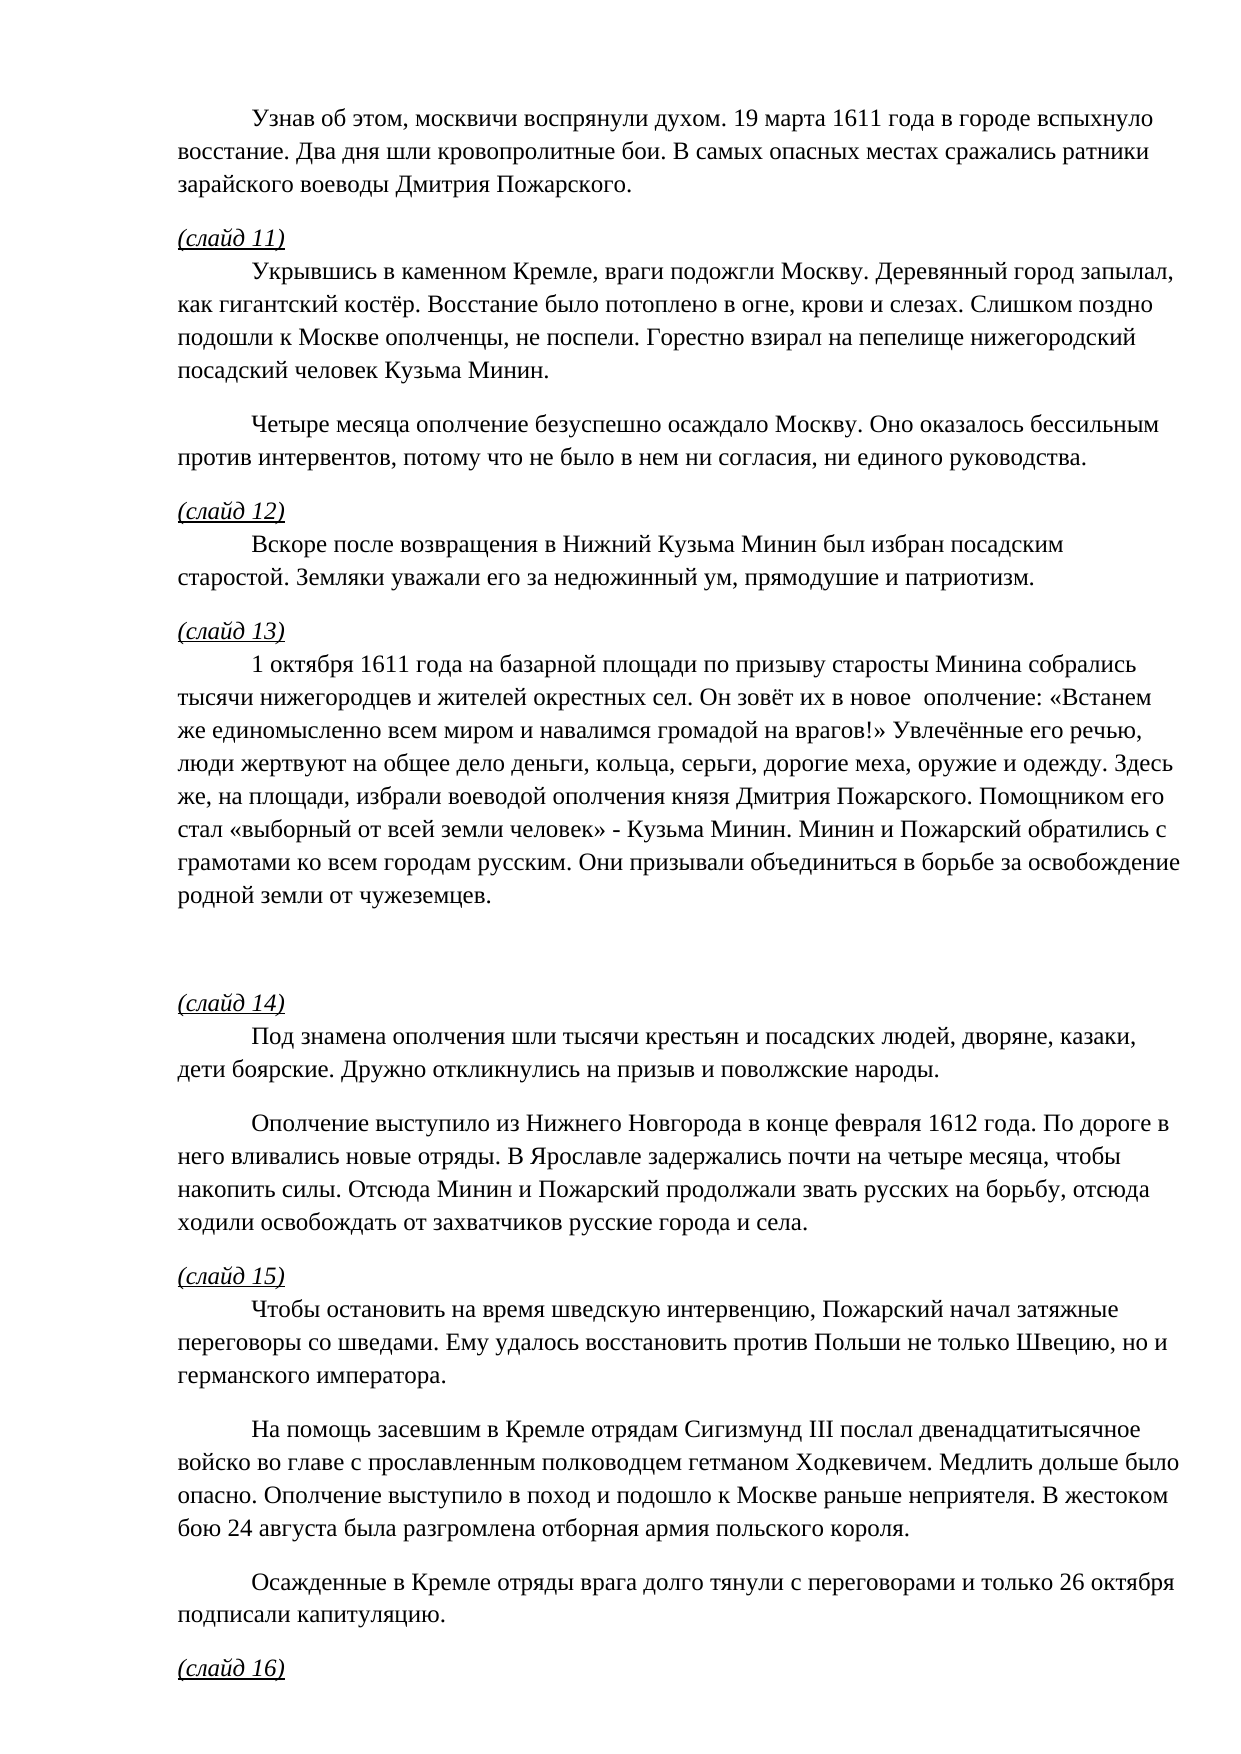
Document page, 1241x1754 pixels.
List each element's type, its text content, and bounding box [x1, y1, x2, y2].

text На помощь засевшим в Кремле отрядам Сигизмунд III послал двенадцатитысячное войско во главе с прославленным полководцем гетманом Ходкевичем. Медлить дольше было опасно. Ополчение выступило в поход и подошло к Москве раньше неприятеля. В жестоком бою 24 августа была разгромлена отборная армия польского короля. [177, 1414, 1181, 1541]
text Ополчение выступило из Нижнего Новгорода в конце февраля 1612 года. По дороге в него вливались новые отряды. В Ярославле задержались почти на четыре месяца, чтобы накопить силы. Отсюда Минин и Пожарский продолжали звать русских на борьбу, отсюда ходили освобождать от захватчиков русские города и села. [177, 1108, 1181, 1236]
text (слайд 12) [177, 496, 1181, 525]
text Под знамена ополчения шли тысячи крестьян и посадских людей, дворяне, казаки, дети боярские. Дружно откликнулись на призыв и поволжские народы. [177, 1021, 1181, 1083]
text Осажденные в Кремле отряды врага долго тянули с переговорами и только 26 октября подписали капитуляцию. [177, 1567, 1181, 1628]
text 1 октября 1611 года на базарной площади по призыву старосты Минина собрались тысячи нижегородцев и жителей окрестных сел. Он зовёт их в новое ополчение: «Встанем же единомысленно всем миром и навалимся громадой на врагов!» Увлечённые его речью, люди жертвуют на общее дело деньги, кольца, серьги, дорогие меха, оружие и одежду. Здесь же, на площади, избрали воеводой ополчения князя Дмитрия Пожарского. Помощником его стал «выборный от всей земли человек» - Кузьма Минин. Минин и Пожарский обратились с грамотами ко всем городам русским. Они призывали объединиться в борьбе за освобождение родной земли от чужеземцев. [177, 649, 1181, 909]
text (слайд 16) [177, 1653, 1181, 1682]
text Чтобы остановить на время шведскую интервенцию, Пожарский начал затяжные переговоры со шведами. Ему удалось восстановить против Польши не только Швецию, но и германского императора. [177, 1294, 1181, 1388]
text (слайд 11) [177, 223, 1181, 252]
text (слайд 14) [177, 988, 1181, 1017]
text (слайд 13) [177, 616, 1181, 645]
text Узнав об этом, москвичи воспрянули духом. 19 марта 1611 года в городе вспыхнуло восстание. Два дня шли кровопролитные бои. В самых опасных местах сражались ратники зарайского воеводы Дмитрия Пожарского. [177, 103, 1181, 198]
text (слайд 15) [177, 1261, 1181, 1289]
text Укрывшись в каменном Кремле, враги подожгли Москву. Деревянный город запылал, как гигантский костёр. Восстание было потоплено в огне, крови и слезах. Слишком поздно подошли к Москве ополченцы, не поспели. Горестно взирал на пепелище нижегородский посадский человек Кузьма Минин. [177, 256, 1181, 384]
text Четыре месяца ополчение безуспешно осаждало Москву. Оно оказалось бессильным против интервентов, потому что не было в нем ни согласия, ни единого руководства. [177, 409, 1181, 471]
text Вскоре после возвращения в Нижний Кузьма Минин был избран посадским старостой. Земляки уважали его за недюжинный ум, прямодушие и патриотизм. [177, 529, 1181, 591]
